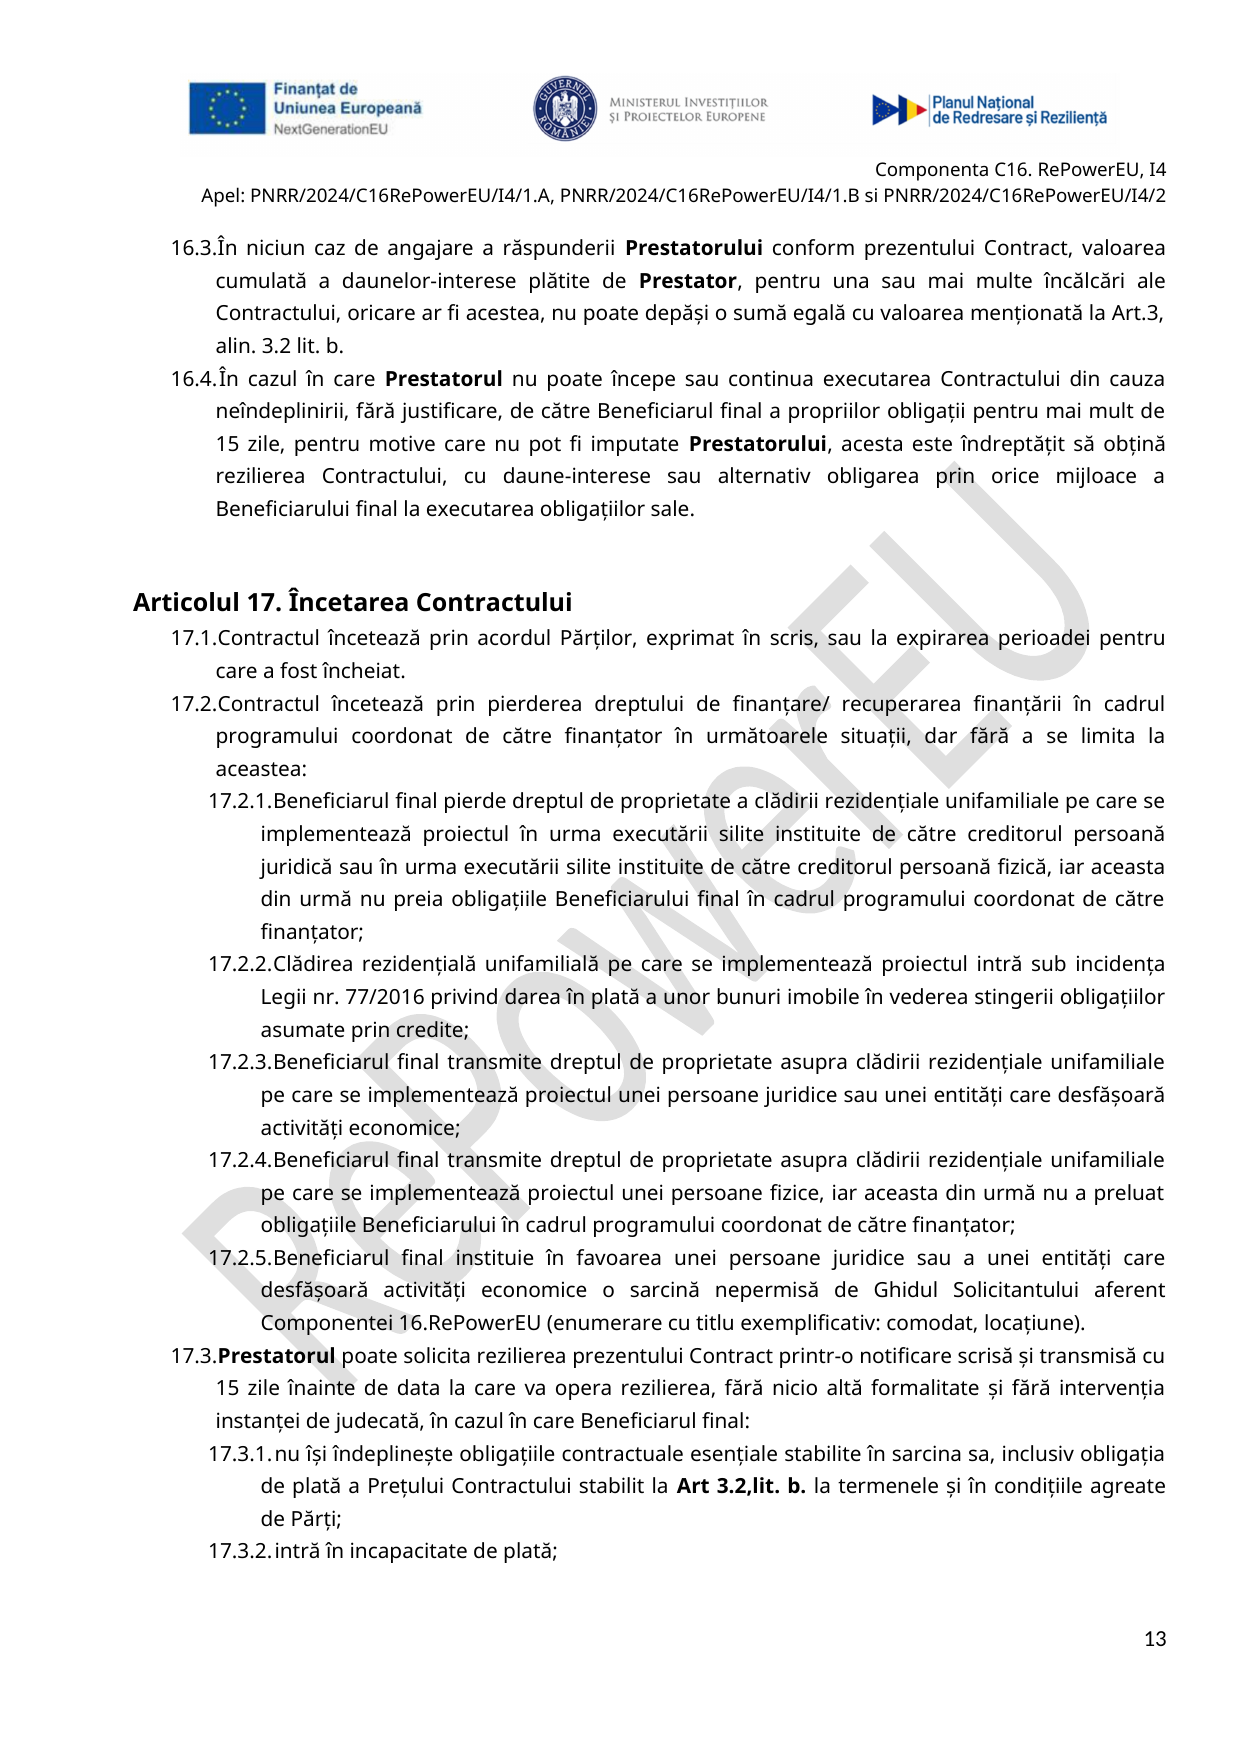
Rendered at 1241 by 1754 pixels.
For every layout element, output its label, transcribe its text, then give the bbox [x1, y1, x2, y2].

picture [179, 73, 1120, 157]
list În niciun caz de angajare a răspunderii Prestatorului conform prezentului Contract, valoarea cumulată a daunelor-interese plătite de Prestator, pentru una sau mai multe încălcări ale Contractului, oricare ar fi acestea, nu poate depăși o sumă egală cu valoarea menționată la Art.3, alin. 3.2 lit. b. [170, 233, 1166, 359]
list Contractul încetează prin acordul Părților, exprimat în scris, sau la expirarea perioadei pentru care a fost încheiat. [170, 623, 1166, 684]
subtitle Articolul 17. Încetarea Contractului [133, 584, 1166, 618]
list Beneficiarul final transmite dreptul de proprietate asupra clădirii rezidențiale unifamiliale pe care se implementează proiectul unei persoane fizice, iar aceasta din urmă nu a preluat obligațiile Beneficiarului în cadrul programului coordonat de către finanțator; [208, 1145, 1166, 1239]
list Prestatorul poate solicita rezilierea prezentului Contract printr-o notificare scrisă și transmisă cu 15 zile înainte de data la care va opera rezilierea, fără nicio altă formalitate și fără intervenția instanței de judecată, în cazul în care Beneficiarul final: [170, 1341, 1166, 1434]
list Beneficiarul final transmite dreptul de proprietate asupra clădirii rezidențiale unifamiliale pe care se implementează proiectul unei persoane juridice sau unei entități care desfășoară activități economice; [208, 1047, 1166, 1141]
list intră în incapacitate de plată; [208, 1536, 1166, 1565]
list Clădirea rezidențială unifamilială pe care se implementează proiectul intră sub incidența Legii nr. 77/2016 privind darea în plată a unor bunuri imobile în vederea stingerii obligațiilor asumate prin credite; [208, 949, 1166, 1043]
list nu își îndeplinește obligațiile contractuale esențiale stabilite în sarcina sa, inclusiv obligația de plată a Prețului Contractului stabilit la Art 3.2,lit. b. la termenele și în condițiile agreate de Părți; [208, 1439, 1166, 1532]
list Beneficiarul final instituie în favoarea unei persoane juridice sau a unei entități care desfășoară activități economice o sarcină nepermisă de Ghidul Solicitantului aferent Componentei 16.RePowerEU (enumerare cu titlu exemplificativ: comodat, locațiune). [208, 1243, 1166, 1337]
list Contractul încetează prin pierderea dreptului de finanțare/ recuperarea finanțării în cadrul programului coordonat de către finanțator în următoarele situații, dar fără a se limita la aceastea: [170, 689, 1166, 782]
list Beneficiarul final pierde dreptul de proprietate a clădirii rezidențiale unifamiliale pe care se implementează proiectul în urma executării silite instituite de către creditorul persoană juridică sau în urma executării silite instituite de către creditorul persoană fizică, iar aceasta din urmă nu preia obligațiile Beneficiarului final în cadrul programului coordonat de către finanțator; [208, 787, 1166, 945]
list În cazul în care Prestatorul nu poate începe sau continua executarea Contractului din cauza neîndeplinirii, fără justificare, de către Beneficiarul final a propriilor obligații pentru mai mult de 15 zile, pentru motive care nu pot fi imputate Prestatorului, acesta este îndreptățit să obțină rezilierea Contractului, cu daune-interese sau alternativ obligarea prin orice mijloace a Beneficiarului final la executarea obligațiilor sale. [170, 364, 1166, 523]
